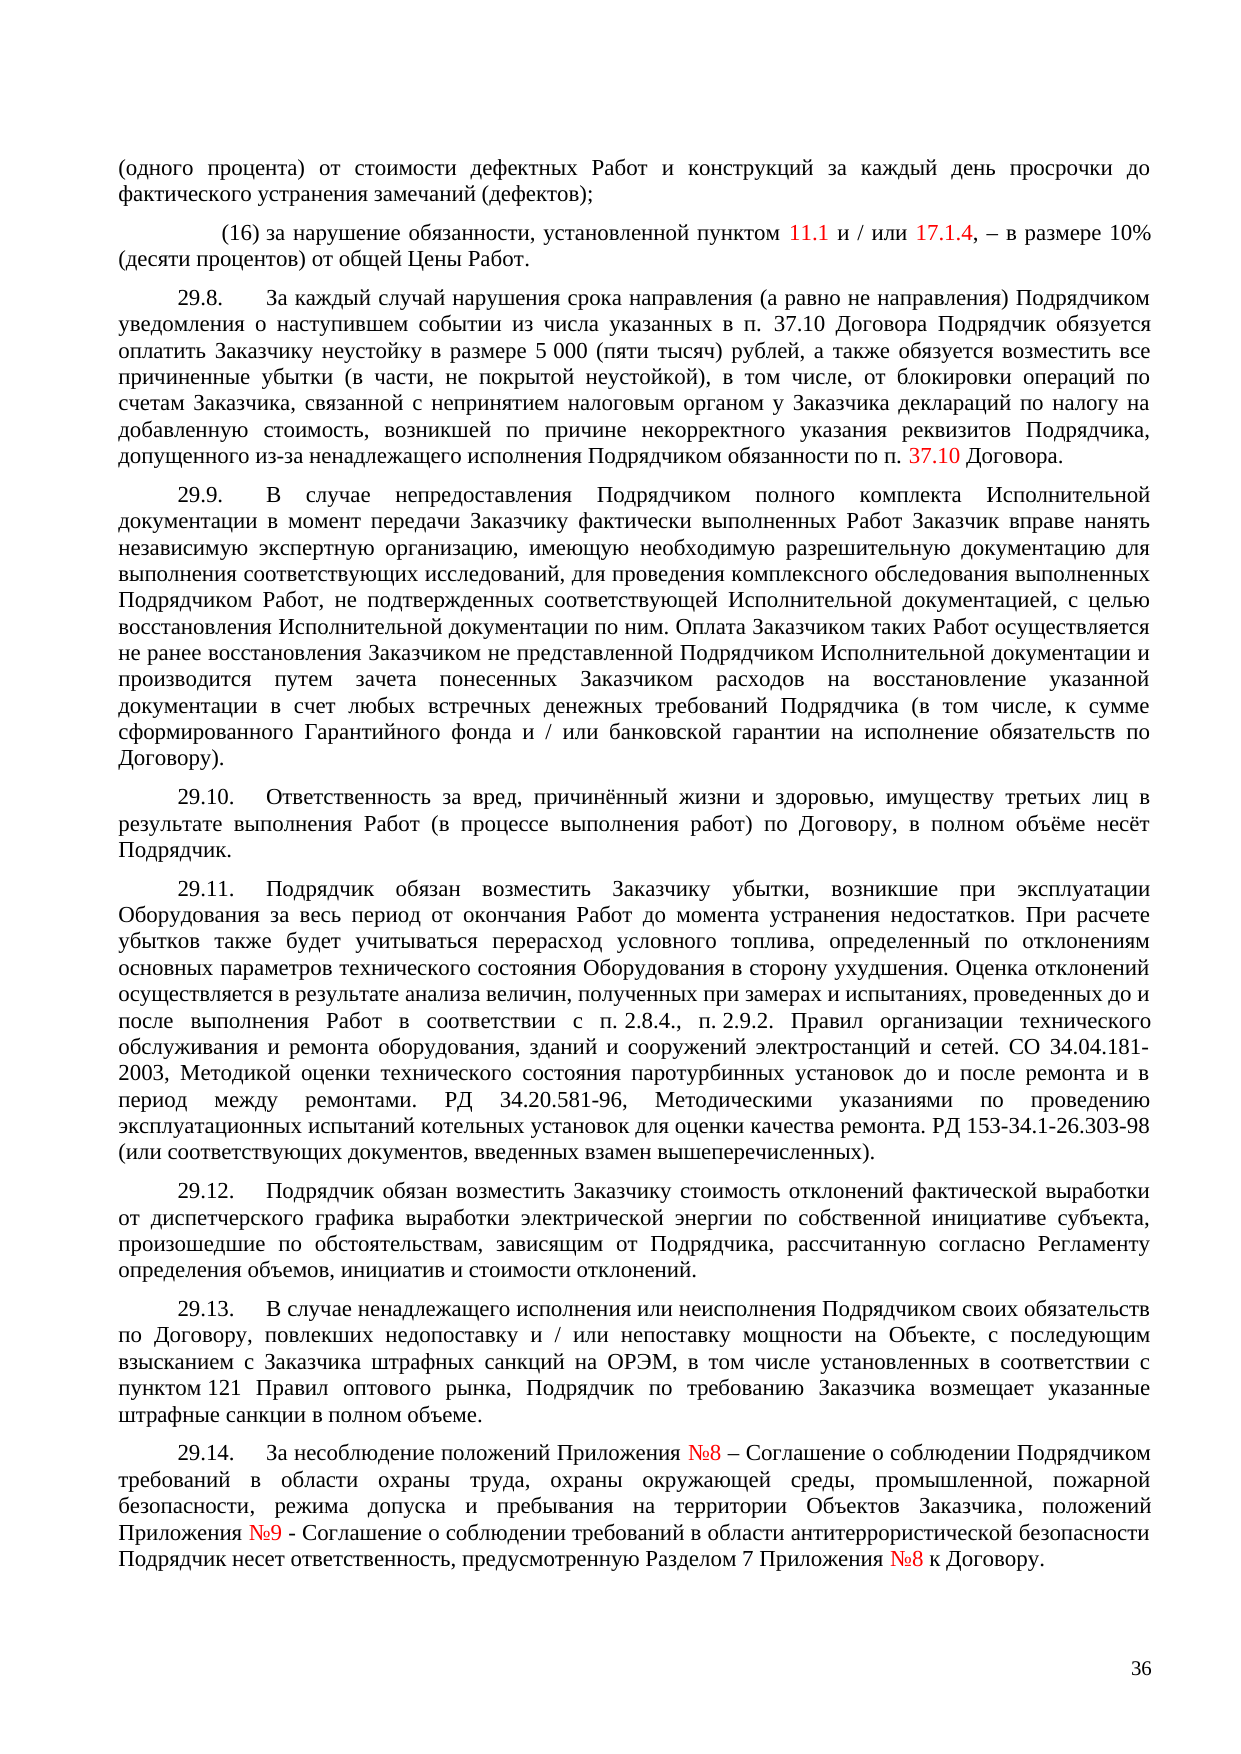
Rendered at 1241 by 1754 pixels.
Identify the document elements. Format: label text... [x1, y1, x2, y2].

text В случае непредоставления Подрядчиком полного комплекта Исполнительной документации в момент передачи Заказчику фактически выполненных Работ Заказчик вправе нанять независимую экспертную организацию, имеющую необходимую разрешительную документацию для выполнения соответствующих исследований, для проведения комплексного обследования выполненных Подрядчиком Работ, не подтвержденных соответствующей Исполнительной документацией, с целью восстановления Исполнительной документации по ним. Оплата Заказчиком таких Работ осуществляется не ранее восстановления Заказчиком не представленной Подрядчиком Исполнительной документации и производится путем зачета понесенных Заказчиком расходов на восстановление указанной документации в счет любых встречных денежных требований Подрядчика (в том числе, к сумме сформированного Гарантийного фонда и / или банковской гарантии на исполнение обязательств по Договору). [118, 481, 1152, 771]
text Подрядчик обязан возместить Заказчику убытки, возникшие при эксплуатации Оборудования за весь период от окончания Работ до момента устранения недостатков. При расчете убытков также будет учитываться перерасход условного топлива, определенный по отклонениям основных параметров технического состояния Оборудования в сторону ухудшения. Оценка отклонений осуществляется в результате анализа величин, полученных при замерах и испытаниях, проведенных до и после выполнения Работ в соответствии с п. 2.8.4., п. 2.9.2. Правил организации технического обслуживания и ремонта оборудования, зданий и сооружений электростанций и сетей. СО 34.04.181-2003, Методикой оценки технического состояния паротурбинных установок до и после ремонта и в период между ремонтами. РД 34.20.581-96, Методическими указаниями по проведению эксплуатационных испытаний котельных установок для оценки качества ремонта. РД 153-34.1-26.303-98 (или соответствующих документов, введенных взамен вышеперечисленных). [118, 875, 1152, 1165]
text За каждый случай нарушения срока направления (а равно не направления) Подрядчиком уведомления о наступившем событии из числа указанных в п. 37.10 Договора Подрядчик обязуется оплатить Заказчику неустойку в размере 5 000 (пяти тысяч) рублей, а также обязуется возместить все причиненные убытки (в части, не покрытой неустойкой), в том числе, от блокировки операций по счетам Заказчика, связанной с непринятием налоговым органом у Заказчика деклараций по налогу на добавленную стоимость, возникшей по причине некорректного указания реквизитов Подрядчика, допущенного из-за ненадлежащего исполнения Подрядчиком обязанности по п. 37.10 Договора. [118, 284, 1152, 468]
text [118, 153, 1152, 206]
text Подрядчик обязан возместить Заказчику стоимость отклонений фактической выработки от диспетчерского графика выработки электрической энергии по собственной инициативе субъекта, произошедшие по обстоятельствам, зависящим от Подрядчика, рассчитанную согласно Регламенту определения объемов, инициатив и стоимости отклонений. [118, 1177, 1152, 1283]
text Ответственность за вред, причинённый жизни и здоровью, имуществу третьих лиц в результате выполнения Работ (в процессе выполнения работ) по Договору, в полном объёме несёт Подрядчик. [118, 783, 1152, 862]
text за нарушение обязанности, установленной пунктом 11.1 и / или 17.1.4, – в размере 10% (десяти процентов) от общей Цены Работ. [118, 219, 1152, 271]
text В случае ненадлежащего исполнения или неисполнения Подрядчиком своих обязательств по Договору, повлекших недопоставку и / или непоставку мощности на Объекте, с последующим взысканием с Заказчика штрафных санкций на ОРЭМ, в том числе установленных в соответствии с пунктом 121 Правил оптового рынка, Подрядчик по требованию Заказчика возмещает указанные штрафные санкции в полном объеме. [118, 1295, 1152, 1427]
text За несоблюдение положений Приложения №8 – Соглашение о соблюдении Подрядчиком требований в области охраны труда, охраны окружающей среды, промышленной, пожарной безопасности, режима допуска и пребывания на территории Объектов Заказчика, положений Приложения №9 - Соглашение о соблюдении требований в области антитеррористической безопасности Подрядчик несет ответственность, предусмотренную Разделом 7 Приложения №8 к Договору. [118, 1439, 1152, 1571]
